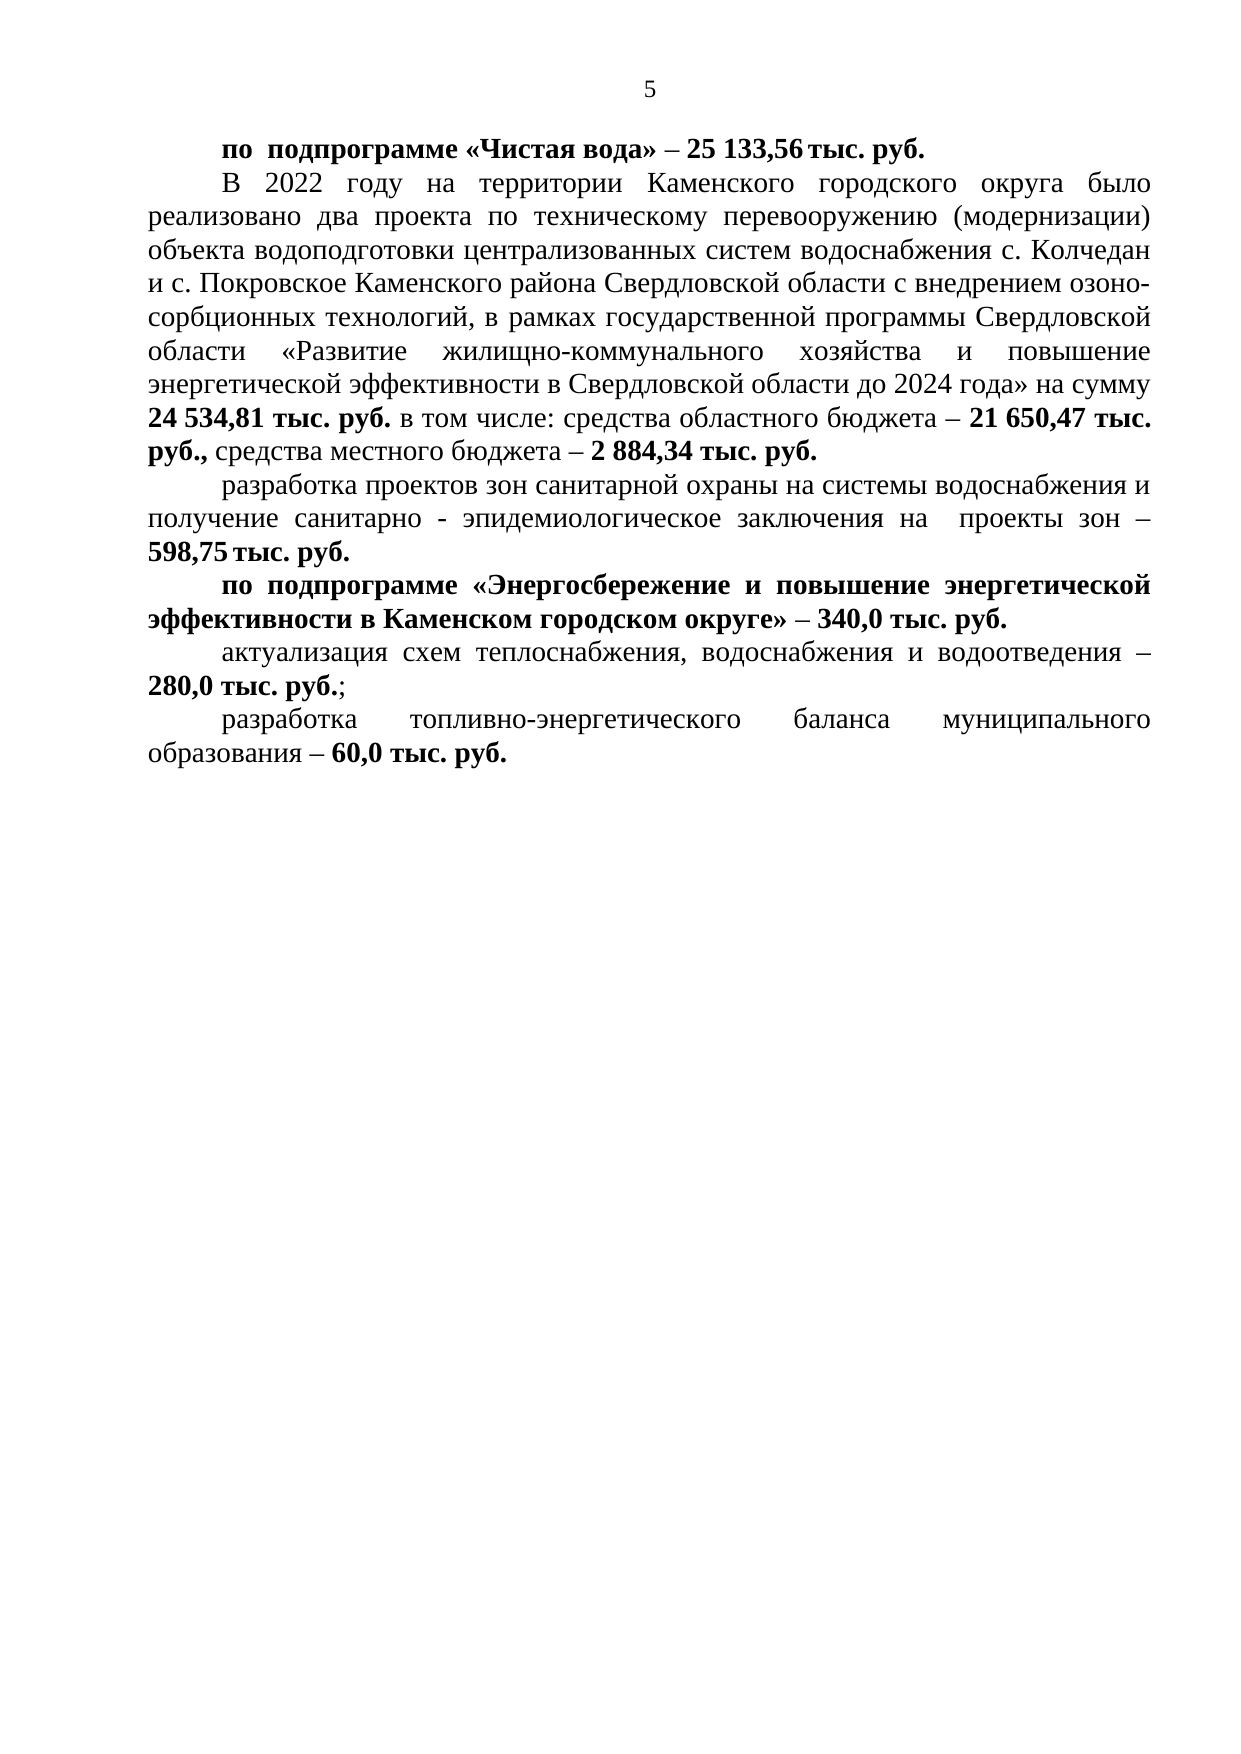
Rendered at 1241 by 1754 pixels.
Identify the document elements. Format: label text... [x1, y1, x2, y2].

text В 2022 году на территории Каменского городского округа было реализовано два проекта по техническому перевооружению (модернизации) объекта водоподготовки централизованных систем водоснабжения с. Колчедан и с. Покровское Каменского района Свердловской области с внедрением озоно-сорбционных технологий, в рамках государственной программы Свердловской области «Развитие жилищно-коммунального хозяйства и повышение энергетической эффективности в Свердловской области до 2024 года» на сумму 24 534,81 тыс. руб. в том числе: средства областного бюджета – 21 650,47 тыс. руб., средства местного бюджета – 2 884,34 тыс. руб. [148, 165, 1152, 467]
text разработка проектов зон санитарной охраны на системы водоснабжения и получение санитарно - эпидемиологическое заключения на проекты зон – 598,75 тыс. руб. [148, 467, 1152, 567]
text по подпрограмме «Чистая вода» – 25 133,56 тыс. руб. [148, 131, 1152, 165]
text разработка топливно-энергетического баланса муниципального образования – 60,0 тыс. руб. [148, 702, 1152, 769]
text актуализация схем теплоснабжения, водоснабжения и водоотведения – 280,0 тыс. руб.; [148, 634, 1152, 702]
text по подпрограмме «Энергосбережение и повышение энергетической эффективности в Каменском городском округе» – 340,0 тыс. руб. [148, 567, 1152, 634]
